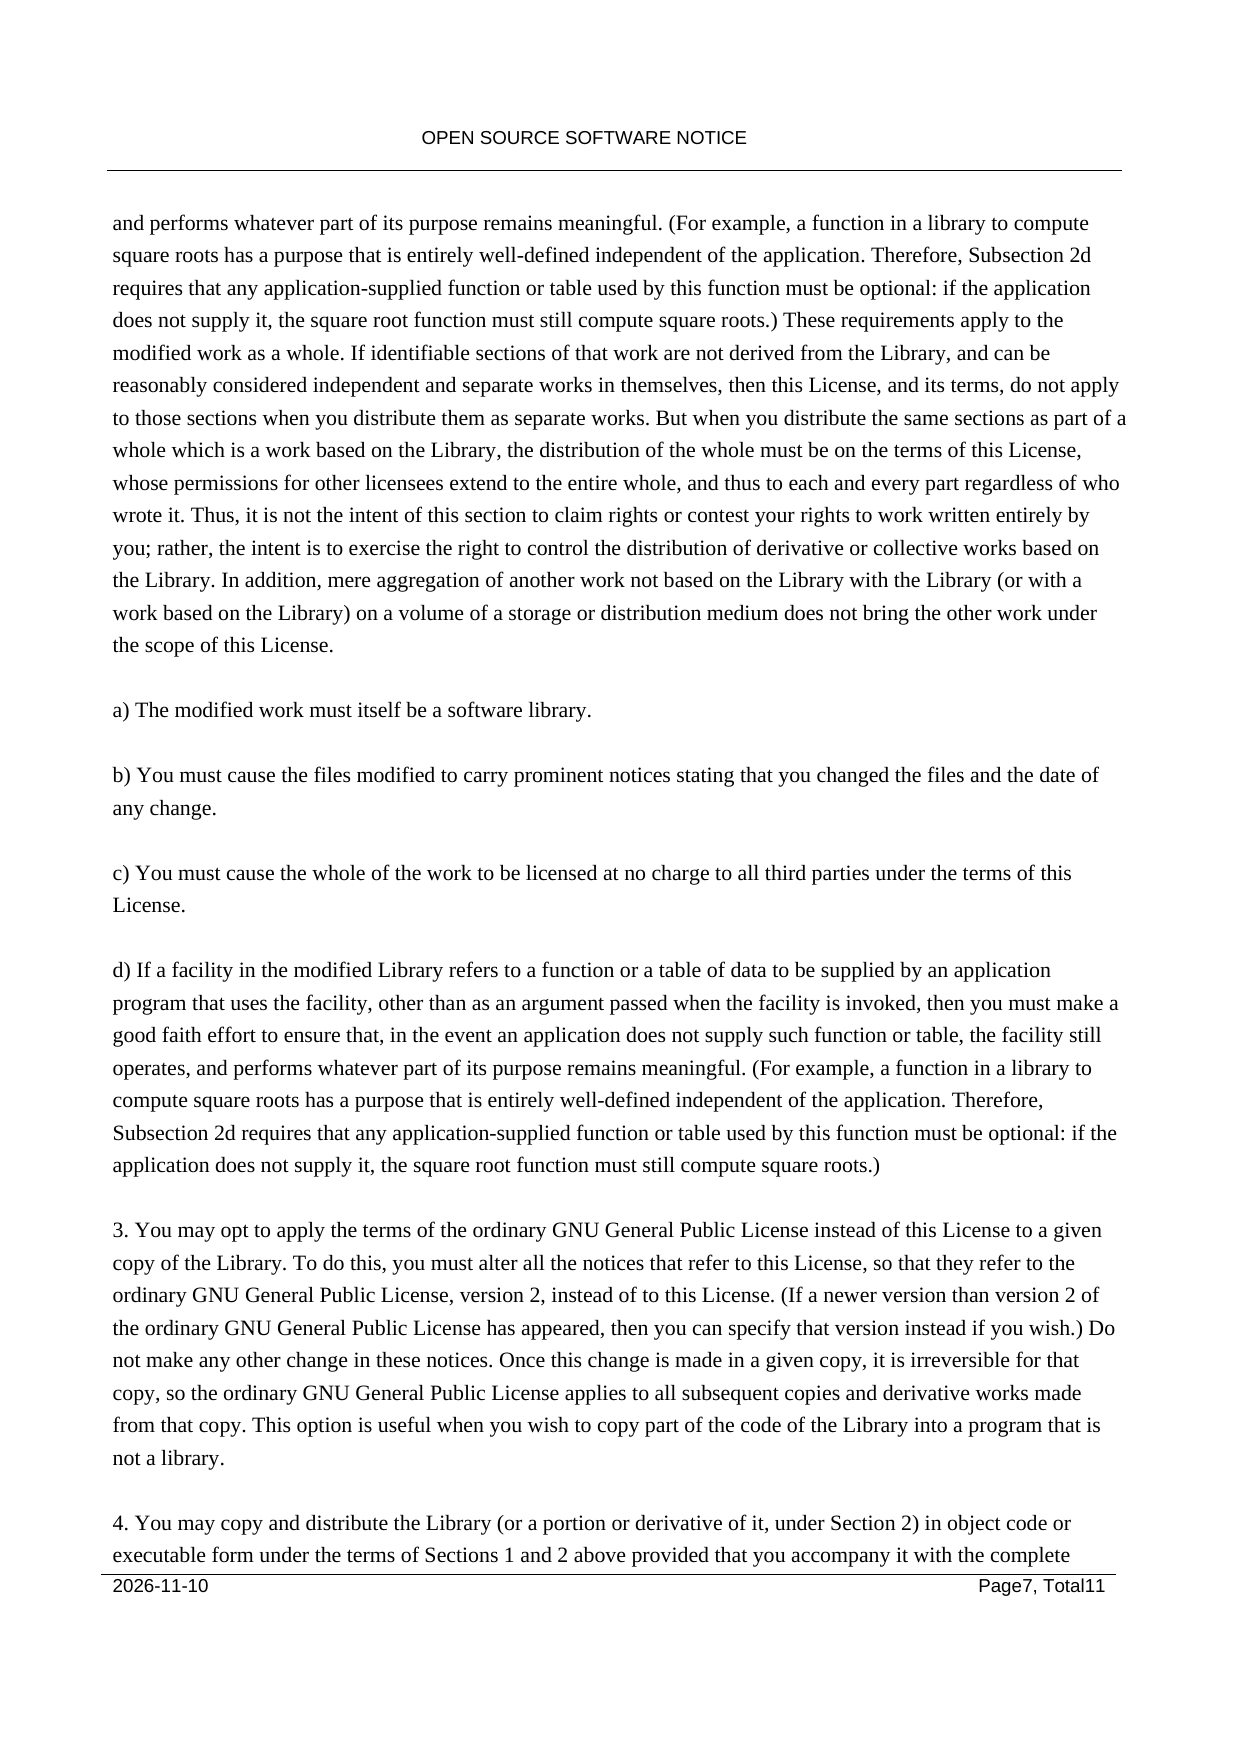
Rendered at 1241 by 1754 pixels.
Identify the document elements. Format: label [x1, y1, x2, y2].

text [112, 206, 1128, 1571]
